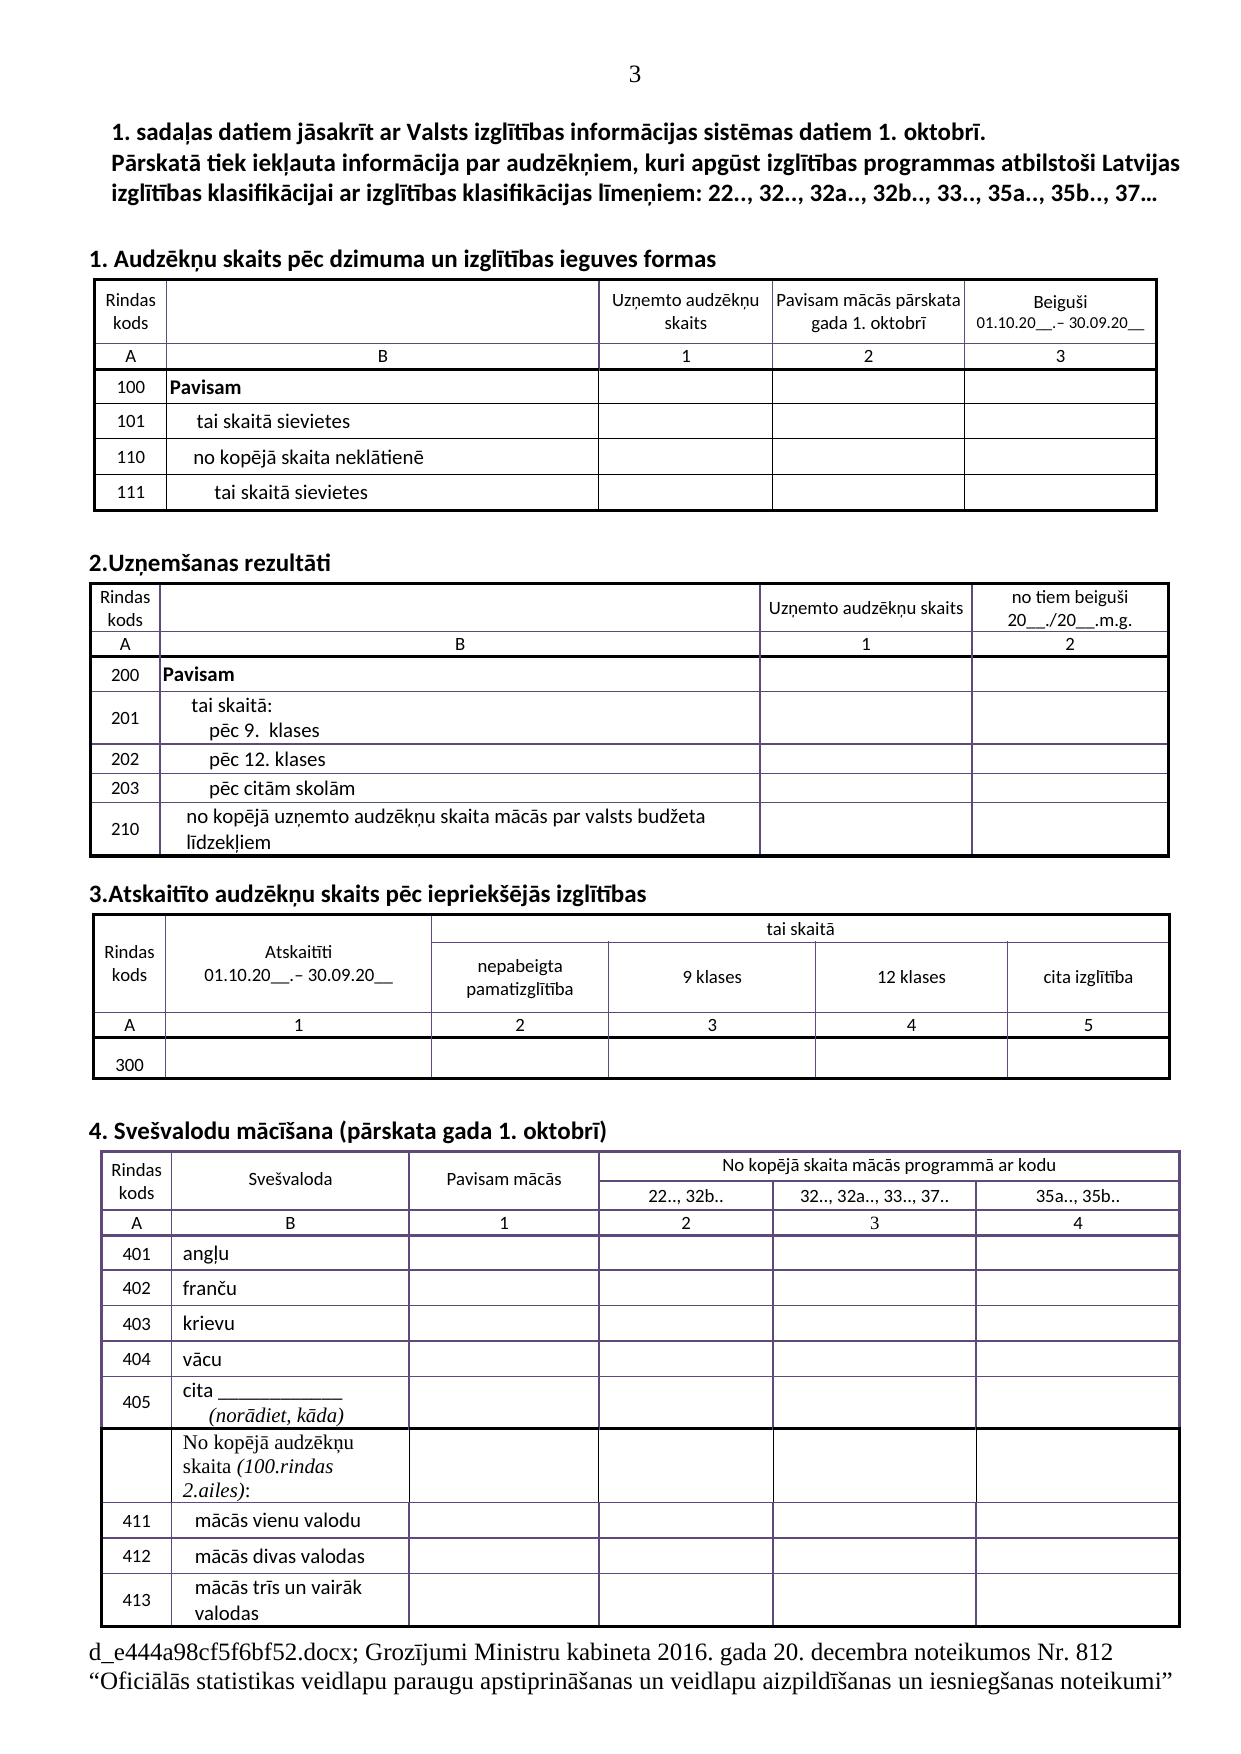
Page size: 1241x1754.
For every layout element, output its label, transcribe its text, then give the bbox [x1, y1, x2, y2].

table_cell tai skaitā sievietes [167, 404, 598, 438]
table_header 1. sadaļas datiem jāsakrīt ar Valsts izglītības informācijas sistēmas datiem 1. oktobrī. Pārskatā tiek iekļauta informācija par audzēkņiem, kuri apgūst izglītības programmas atbilstoši Latvijas izglītības klasifikācijai ar izglītības klasifikācijas līmeņiem: 22.., 32.., 32a.., 32b.., 33.., 35a.., 35b.., 37… [100, 117, 1193, 208]
table_cell 401 [103, 1237, 171, 1269]
table_cell [977, 1306, 1178, 1340]
table_cell 1 [761, 632, 971, 655]
table_cell [977, 1503, 1178, 1537]
table_cell Pavisam [161, 658, 759, 691]
table_header tai skaitā [432, 916, 1168, 941]
table_cell 405 [103, 1377, 171, 1427]
table_cell [599, 439, 772, 474]
table_cell 2 [773, 344, 964, 367]
table_cell pēc citām skolām [161, 774, 759, 802]
table_cell [965, 439, 1155, 474]
table_cell 3 [965, 344, 1155, 367]
table_cell 411 [103, 1503, 171, 1537]
table_cell [973, 745, 1167, 772]
table_cell [761, 774, 971, 802]
table_cell [965, 475, 1155, 509]
table_cell 202 [92, 745, 159, 772]
table_cell no kopējā uzņemto audzēkņu skaita mācās par valsts budžeta līdzekļiem [161, 803, 759, 854]
table_cell 403 [103, 1306, 171, 1340]
table_cell nepabeigta pamatizglītība [432, 943, 608, 1011]
table_cell [410, 1271, 598, 1305]
table_cell [774, 1377, 975, 1427]
table_header Pavisam mācās [410, 1153, 598, 1209]
table_cell mācās divas valodas [172, 1539, 408, 1573]
table_cell [600, 1306, 772, 1340]
table_cell tai skaitā sievietes [167, 475, 598, 509]
table_cell B [161, 632, 759, 655]
table_cell [410, 1237, 598, 1269]
table_cell [103, 1430, 171, 1502]
table_cell mācās vienu valodu [172, 1503, 408, 1537]
table_cell pēc 12. klases [161, 745, 759, 772]
table_header Rindas kods [103, 1153, 171, 1209]
table_cell 100 [96, 371, 166, 403]
table_cell [410, 1503, 598, 1537]
table_header Pavisam mācās pārskata gada 1. oktobrī [773, 281, 964, 342]
table_cell [599, 1430, 773, 1502]
table_cell B [167, 344, 598, 367]
table_cell [599, 475, 772, 509]
table_cell [600, 1503, 772, 1537]
table_cell [773, 371, 964, 403]
table_header Rindas kods [92, 585, 159, 631]
table_cell [774, 1430, 976, 1502]
table_cell [410, 1539, 598, 1573]
table_cell [432, 1039, 608, 1077]
table_cell [773, 475, 964, 509]
table_cell [977, 1342, 1178, 1376]
text 1. Audzēkņu skaits pēc dzimuma un izglītības ieguves formas [89, 243, 1181, 273]
table_cell [973, 692, 1167, 743]
table_cell 4 [816, 1013, 1007, 1036]
table_cell [774, 1539, 975, 1573]
table_cell [774, 1574, 975, 1625]
table_cell tai skaitā: pēc 9. klases [161, 692, 759, 743]
table_cell 2 [600, 1211, 772, 1234]
table_cell 5 [1008, 1013, 1168, 1036]
table_cell [973, 803, 1167, 854]
table_cell [761, 745, 971, 772]
table_cell 300 [95, 1039, 165, 1077]
table_cell [600, 1574, 772, 1625]
table_cell [816, 1039, 1007, 1077]
table_cell [774, 1237, 975, 1269]
table_header Rindas kods [95, 916, 165, 1011]
table_cell 111 [96, 475, 166, 509]
table_header Beiguši 01.10.20__.– 30.09.20__ [965, 281, 1155, 342]
table_cell [774, 1503, 975, 1537]
table_cell mācās trīs un vairāk valodas [172, 1574, 408, 1625]
table_cell [774, 1271, 975, 1305]
table_cell 32.., 32a.., 33.., 37.. [774, 1182, 975, 1209]
table_cell [965, 404, 1155, 438]
table_cell franču [172, 1271, 408, 1305]
table_cell [600, 1237, 772, 1269]
table_cell No kopējā audzēkņu skaita (100.rindas 2.ailes): [172, 1430, 409, 1502]
table_cell [973, 658, 1167, 691]
table_cell B [172, 1211, 408, 1234]
table_cell [410, 1306, 598, 1340]
table_cell [410, 1342, 598, 1376]
table_cell [1008, 1039, 1168, 1077]
table_cell 1 [600, 344, 772, 367]
table_cell 404 [103, 1342, 171, 1376]
text 2.Uzņemšanas rezultāti [89, 547, 1181, 577]
table_cell 1 [410, 1211, 598, 1234]
table_cell 22.., 32b.. [600, 1182, 772, 1209]
table_cell 413 [103, 1574, 171, 1625]
table_cell [600, 1271, 772, 1305]
table_cell 101 [96, 404, 166, 438]
table_cell [599, 371, 772, 403]
table_cell vācu [172, 1342, 408, 1376]
table_header Uzņemto audzēkņu skaits [761, 585, 971, 631]
table_cell A [96, 344, 166, 367]
table_cell [166, 1039, 431, 1077]
table_cell 3 [609, 1013, 815, 1036]
table_header Rindas kods [96, 281, 166, 342]
table_cell 402 [103, 1271, 171, 1305]
table_cell [977, 1237, 1178, 1269]
text 4. Svešvalodu mācīšana (pārskata gada 1. oktobrī) [89, 1115, 1181, 1146]
table_cell [977, 1430, 1178, 1502]
table_cell Pavisam [167, 371, 598, 403]
table_cell [977, 1539, 1178, 1573]
table_cell 210 [92, 803, 159, 854]
table_cell [965, 371, 1155, 403]
table_cell A [95, 1013, 165, 1036]
table_header Atskaitīti 01.10.20__.– 30.09.20__ [166, 916, 431, 1011]
table_cell [774, 1306, 975, 1340]
table_cell 1 [166, 1013, 431, 1036]
table_cell [410, 1574, 598, 1625]
table_cell A [92, 632, 159, 655]
table_cell [773, 439, 964, 474]
table_cell 110 [96, 439, 166, 474]
table_cell [600, 1377, 772, 1427]
table_cell [410, 1430, 598, 1502]
table_cell A [103, 1211, 171, 1234]
table_header [161, 585, 759, 631]
table_cell [761, 658, 971, 691]
table_cell [973, 774, 1167, 802]
table_cell 3 [774, 1211, 975, 1234]
table_cell 9 klases [609, 943, 815, 1011]
table_cell 203 [92, 774, 159, 802]
table_cell 200 [92, 658, 159, 691]
table_cell [977, 1271, 1178, 1305]
table_cell cita izglītība [1008, 943, 1168, 1011]
table_cell 412 [103, 1539, 171, 1573]
table_cell angļu [172, 1237, 408, 1269]
table_header [167, 281, 598, 342]
table_cell [761, 803, 971, 854]
table_cell [600, 1539, 772, 1573]
table_cell [600, 1342, 772, 1376]
table_header Svešvaloda [172, 1153, 408, 1209]
table_cell [609, 1039, 815, 1077]
table_cell 2 [973, 632, 1167, 655]
table_cell 2 [432, 1013, 608, 1036]
table_cell [977, 1377, 1178, 1427]
table_cell no kopējā skaita neklātienē [167, 439, 598, 474]
table_cell krievu [172, 1306, 408, 1340]
table_cell [410, 1377, 598, 1427]
table_cell 4 [977, 1211, 1178, 1234]
table_header no tiem beiguši 20__./20__.m.g. [973, 585, 1167, 631]
table_header No kopējā skaita mācās programmā ar kodu [600, 1153, 1178, 1180]
table_cell [773, 404, 964, 438]
table_cell 12 klases [816, 943, 1007, 1011]
table_header Uzņemto audzēkņu skaits [600, 281, 772, 342]
table_cell [774, 1342, 975, 1376]
table_cell 201 [92, 692, 159, 743]
table_cell [977, 1574, 1178, 1625]
table_cell cita ____________ (norādiet, kāda) [172, 1377, 408, 1427]
table_cell [761, 692, 971, 743]
table_cell [599, 404, 772, 438]
text 3.Atskaitīto audzēkņu skaits pēc iepriekšējās izglītības [89, 878, 1181, 908]
table_cell 35a.., 35b.. [977, 1182, 1178, 1209]
